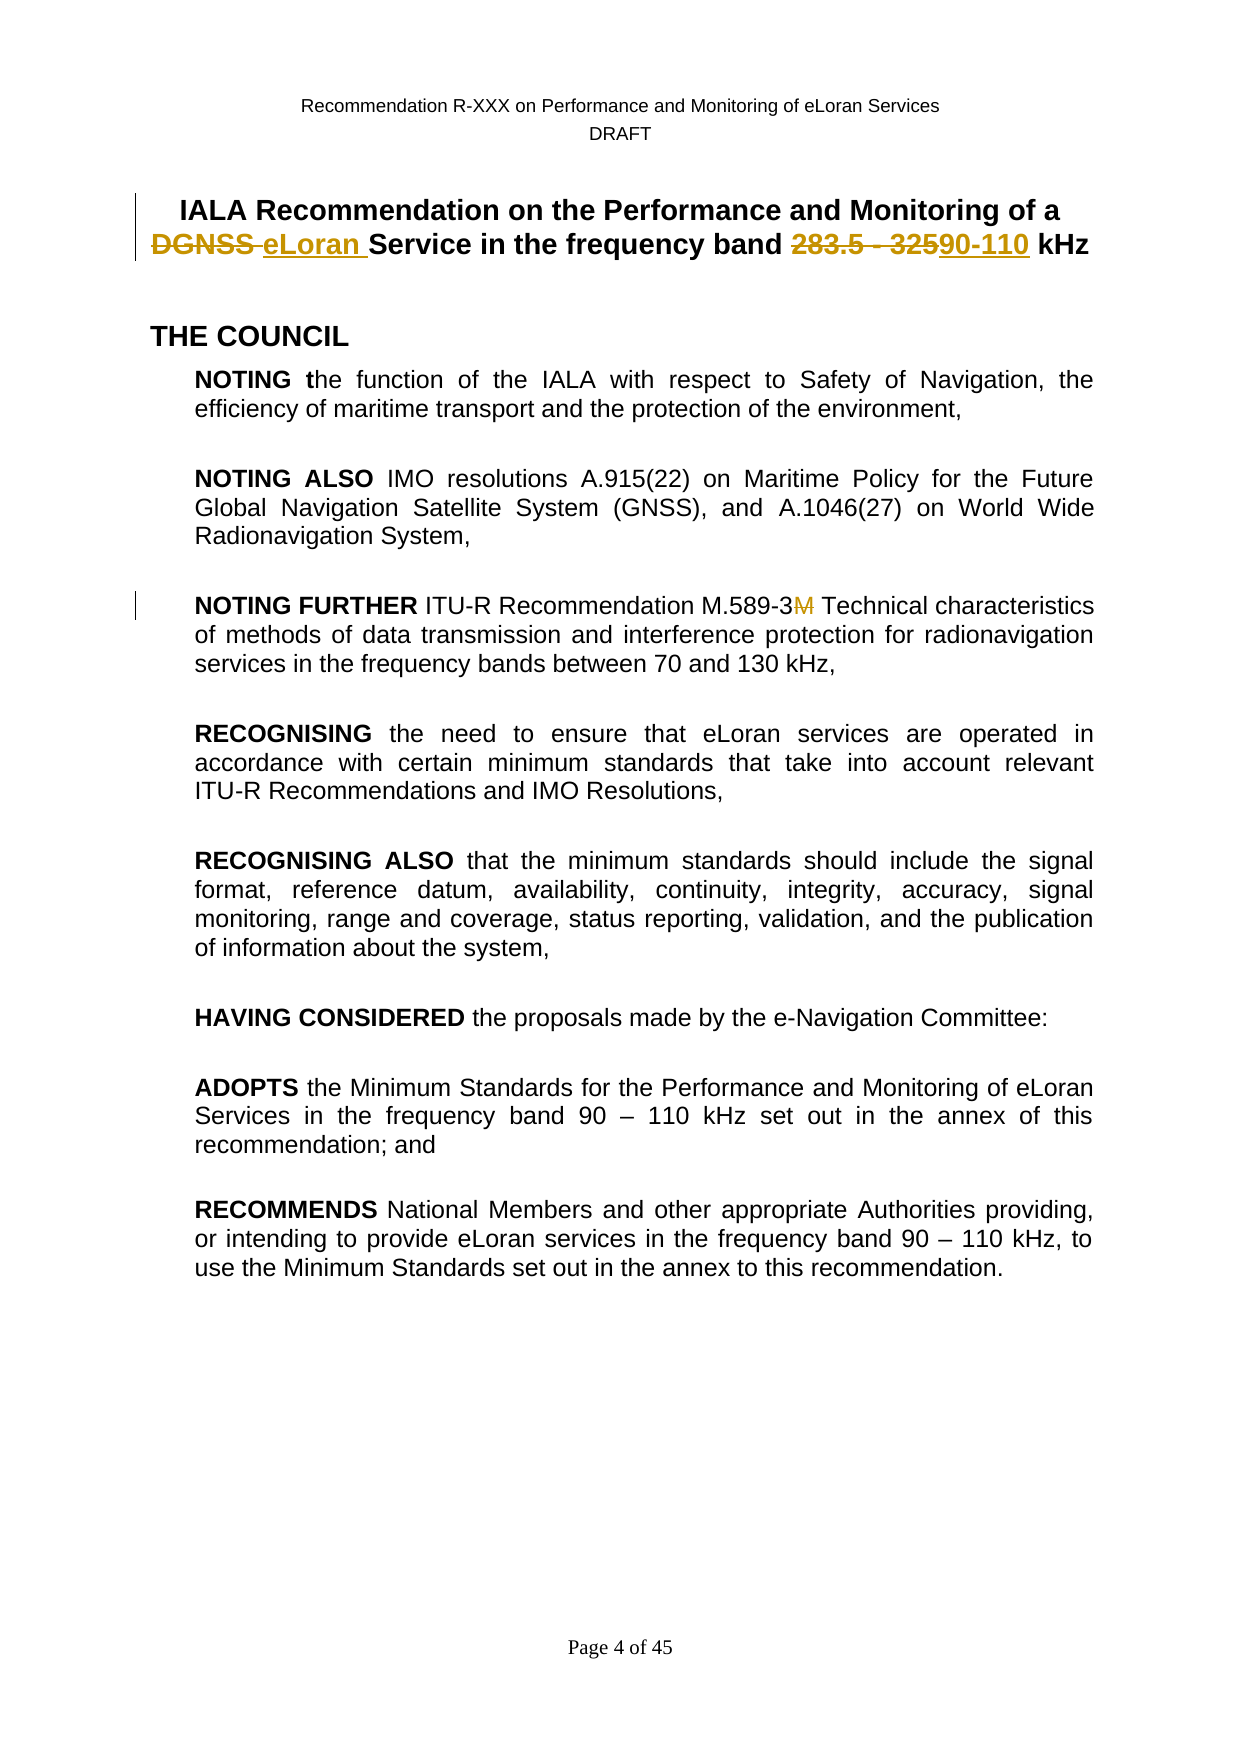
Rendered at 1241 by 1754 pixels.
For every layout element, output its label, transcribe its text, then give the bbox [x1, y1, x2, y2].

text ADOPTS the Minimum Standards for the Performance and Monitoring of eLoran Services in the frequency band 90 – 110 kHz set out in the annex of this recommendation; and [194, 1073, 1095, 1159]
text IALA Recommendation on the Performance and Monitoring of a Service in the frequency band kHz [150, 193, 1090, 261]
text RECOGNISING the need to ensure that eLoran services are operated in accordance with certain minimum standards that take into account relevant ITU-R Recommendations and IMO Resolutions, [194, 719, 1095, 805]
text NOTING FURTHER ITU-R Recommendation M.589-3 Technical characteristics of methods of data transmission and interference protection for radionavigation services in the frequency bands between 70 and 130 kHz, [194, 591, 1095, 678]
text RECOGNISING ALSO that the minimum standards should include the signal format, reference datum, availability, continuity, integrity, accuracy, signal monitoring, range and coverage, status reporting, validation, and the publication of information about the system, [194, 846, 1095, 961]
text NOTING ALSO IMO resolutions A.915(22) on Maritime Policy for the Future Global Navigation Satellite System (GNSS), and A.1046(27) on World Wide Radionavigation System, [194, 464, 1095, 550]
text THE COUNCIL [150, 319, 1090, 353]
text HAVING CONSIDERED the proposals made by the e-Navigation Committee: [194, 1003, 1095, 1031]
text RECOMMENDS National Members and other appropriate Authorities providing, or intending to provide eLoran services in the frequency band 90 – 110 kHz, to use the Minimum Standards set out in the annex to this recommendation. [194, 1195, 1095, 1282]
text NOTING the function of the IALA with respect to Safety of Navigation, the efficiency of maritime transport and the protection of the environment, [194, 365, 1095, 423]
